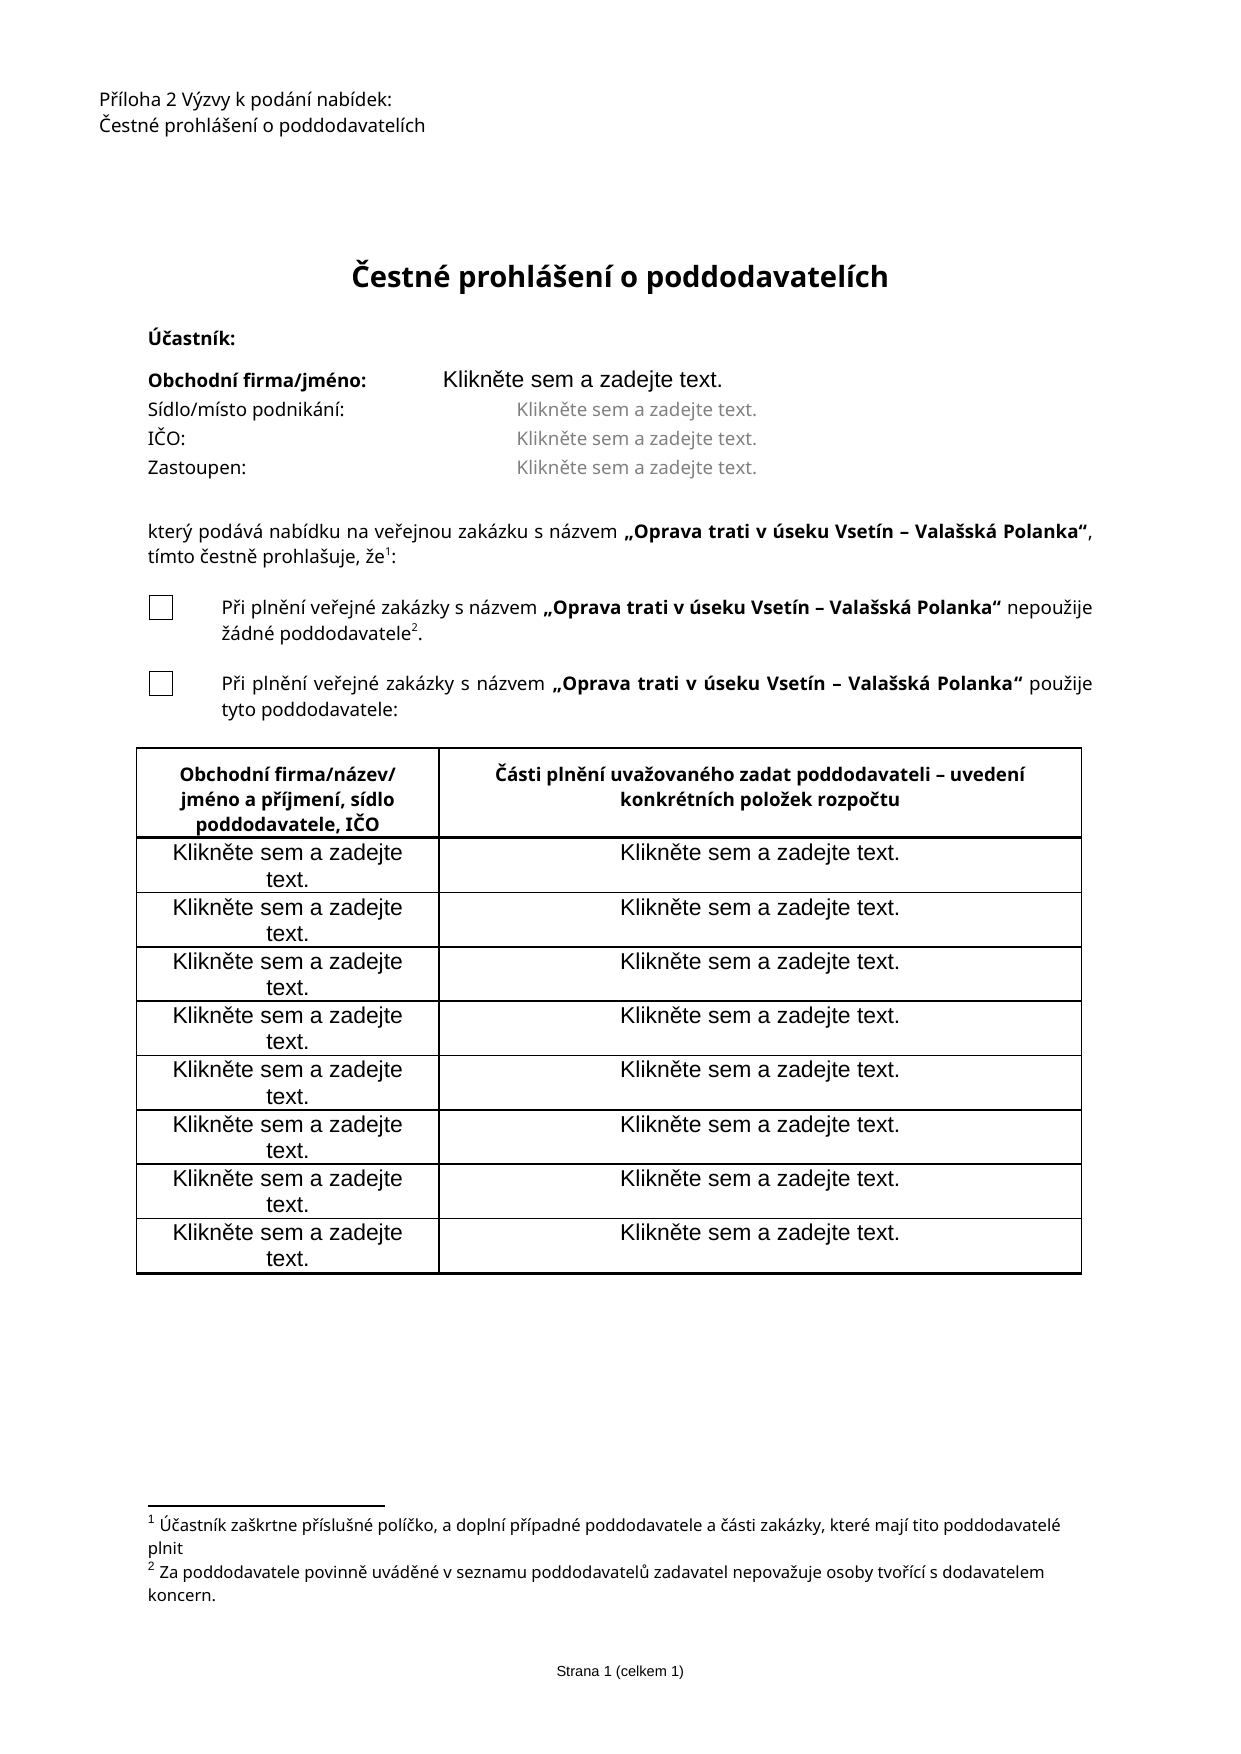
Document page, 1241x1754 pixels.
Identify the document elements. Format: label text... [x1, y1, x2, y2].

text Zastoupen: [148, 451, 1093, 480]
table_header Obchodní firma/název/ jméno a příjmení, sídlo poddodavatele, IČO [137, 749, 438, 836]
table_header Části plnění uvažovaného zadat poddodavateli – uvedení konkrétních položek rozpočtu [440, 749, 1081, 836]
text Účastník: [148, 321, 1093, 352]
title Čestné prohlášení o poddodavatelích [148, 256, 1093, 296]
text Při plnění veřejné zakázky s názvem „Oprava trati v úseku Vsetín – Valašská Polanka“ použije tyto poddodavatele: [148, 670, 1093, 721]
text Obchodní firma/jméno: [148, 364, 1093, 393]
text Při plnění veřejné zakázky s názvem „Oprava trati v úseku Vsetín – Valašská Polanka“ nepoužije žádné poddodavatele. [148, 594, 1093, 645]
text IČO: [148, 422, 1093, 451]
text který podává nabídku na veřejnou zakázku s názvem „Oprava trati v úseku Vsetín – Valašská Polanka“, tímto čestně prohlašuje, že: [148, 518, 1093, 569]
text Sídlo/místo podnikání: [148, 393, 1093, 422]
